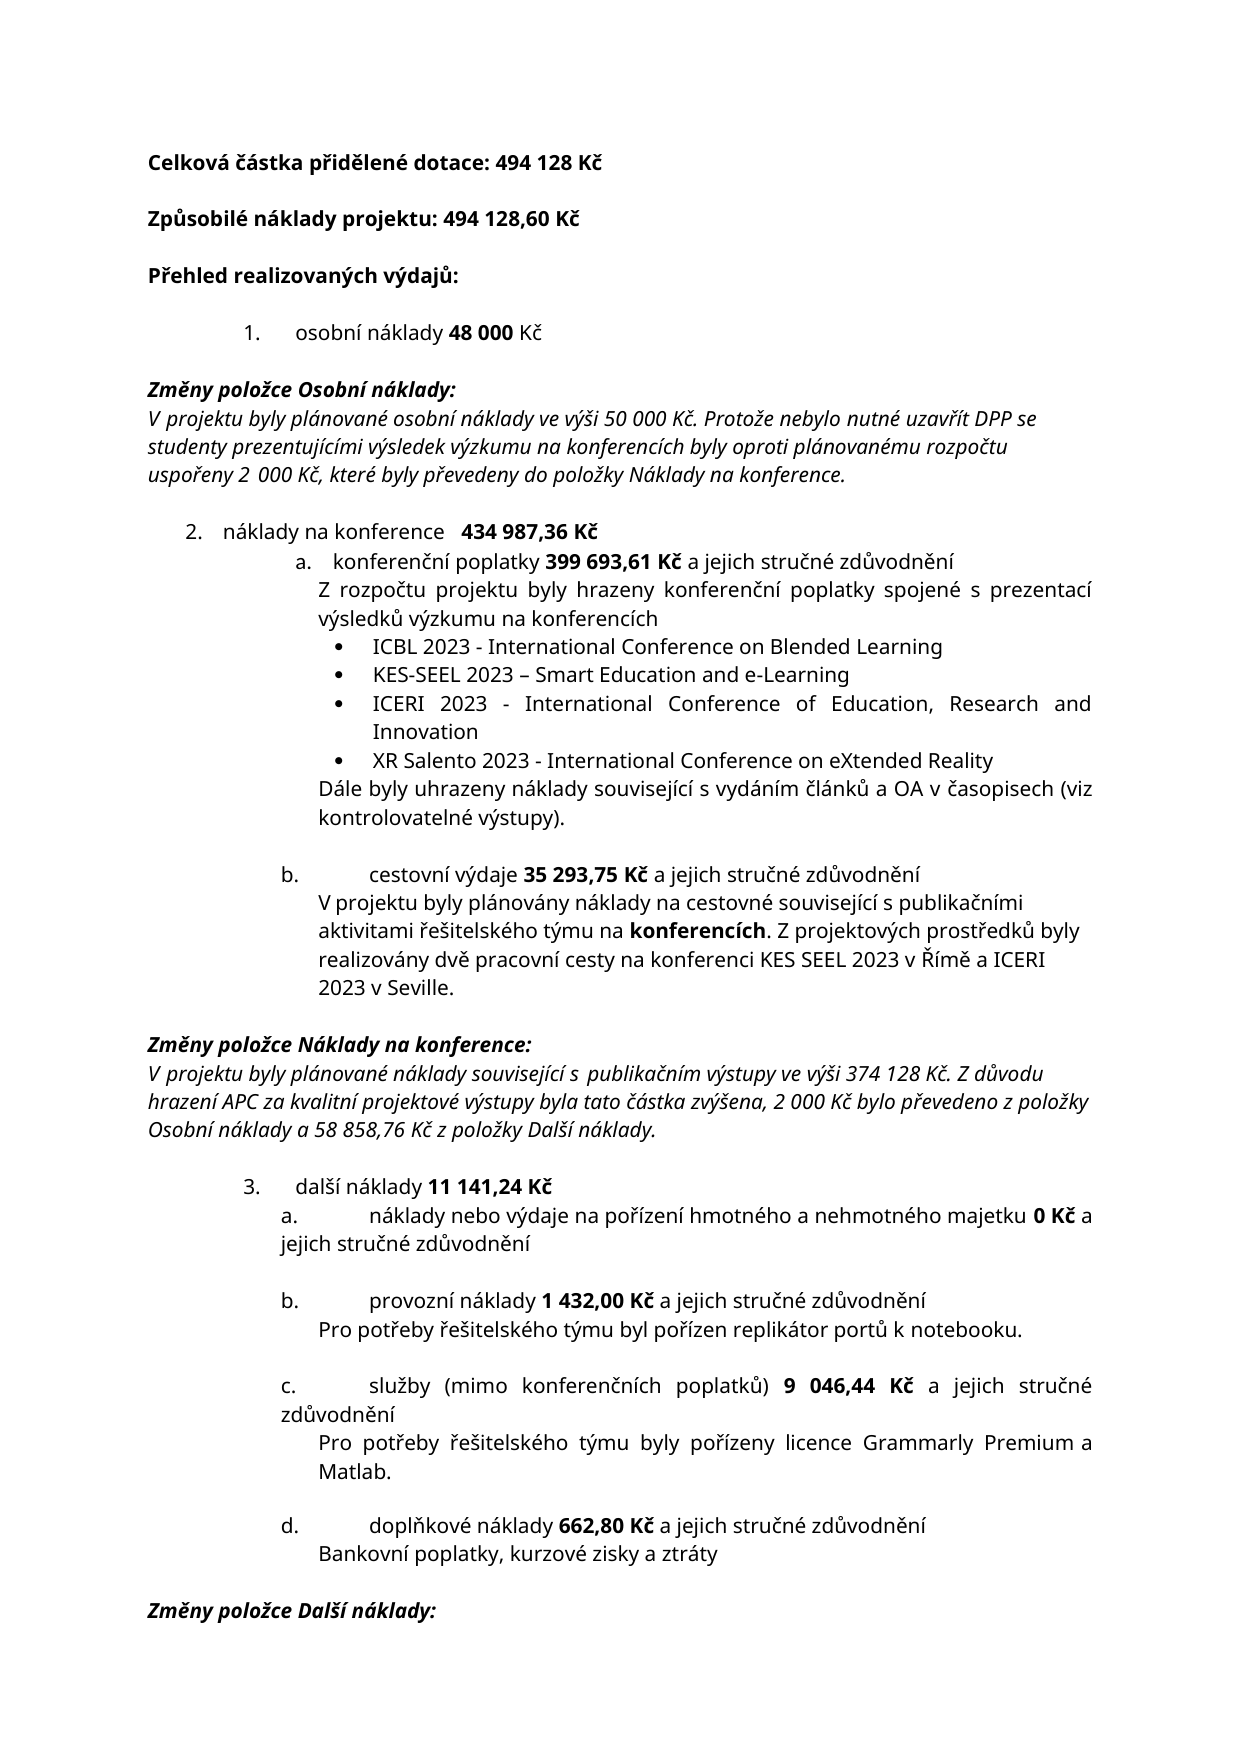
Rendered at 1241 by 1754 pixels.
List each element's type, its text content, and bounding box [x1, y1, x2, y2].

list služby (mimo konferenčních poplatků) 9 046,44 Kč a jejich stručné zdůvodnění [281, 1372, 1092, 1428]
list doplňkové náklady 662,80 Kč a jejich stručné zdůvodnění [281, 1511, 1092, 1539]
text Pro potřeby řešitelského týmu byl pořízen replikátor portů k notebooku. [318, 1315, 1092, 1343]
list ICBL 2023 - International Conference on Blended Learning [335, 632, 1092, 661]
text Přehled realizovaných výdajů: [148, 261, 1092, 290]
text Změny položce Další náklady: [148, 1596, 1092, 1624]
text Bankovní poplatky, kurzové zisky a ztráty [318, 1539, 1092, 1568]
list osobní náklady 48 000 Kč [243, 318, 1092, 347]
text Změny položce Náklady na konference: [148, 1030, 1092, 1059]
text Z rozpočtu projektu byly hrazeny konferenční poplatky spojené s prezentací výsledků výzkumu na konferencích [318, 575, 1092, 632]
text V projektu byly plánovány náklady na cestovné související s publikačními aktivitami řešitelského týmu na konferencích. Z projektových prostředků byly realizovány dvě pracovní cesty na konferenci KES SEEL 2023 v Římě a ICERI 2023 v Seville. [318, 888, 1092, 1002]
list náklady na konference 434 987,36 Kč [185, 517, 1092, 546]
text Celková částka přidělené dotace: 494 128 Kč [148, 148, 1092, 176]
text Způsobilé náklady projektu: 494 128,60 Kč [148, 204, 1092, 233]
list provozní náklady 1 432,00 Kč a jejich stručné zdůvodnění [281, 1286, 1092, 1315]
list další náklady 11 141,24 Kč [243, 1172, 1092, 1201]
text V projektu byly plánované osobní náklady ve výši 50 000 Kč. Protože nebylo nutné uzavřít DPP se studenty prezentujícími výsledek výzkumu na konferencích byly oproti plánovanému rozpočtu uspořeny 2 000 Kč, které byly převedeny do položky Náklady na konference. [148, 404, 1092, 489]
list cestovní výdaje 35 293,75 Kč a jejich stručné zdůvodnění [281, 860, 1092, 888]
list XR Salento 2023 - International Conference on eXtended Reality [335, 746, 1092, 774]
text V projektu byly plánované náklady související s publikačním výstupy ve výši 374 128 Kč. Z důvodu hrazení APC za kvalitní projektové výstupy byla tato částka zvýšena, 2 000 Kč bylo převedeno z položky Osobní náklady a 58 858,76 Kč z položky Další náklady. [148, 1059, 1092, 1144]
list ICERI 2023 - International Conference of Education, Research and Innovation [335, 689, 1092, 746]
text Pro potřeby řešitelského týmu byly pořízeny licence Grammarly Premium a Matlab. [318, 1428, 1092, 1485]
text Dále byly uhrazeny náklady související s vydáním článků a OA v časopisech (viz kontrolovatelné výstupy). [318, 774, 1092, 831]
text Změny položce Osobní náklady: [148, 375, 1092, 404]
list náklady nebo výdaje na pořízení hmotného a nehmotného majetku 0 Kč a jejich stručné zdůvodnění [281, 1201, 1092, 1258]
list KES-SEEL 2023 – Smart Education and e-Learning [335, 661, 1092, 689]
list konferenční poplatky 399 693,61 Kč a jejich stručné zdůvodnění [295, 546, 1092, 575]
